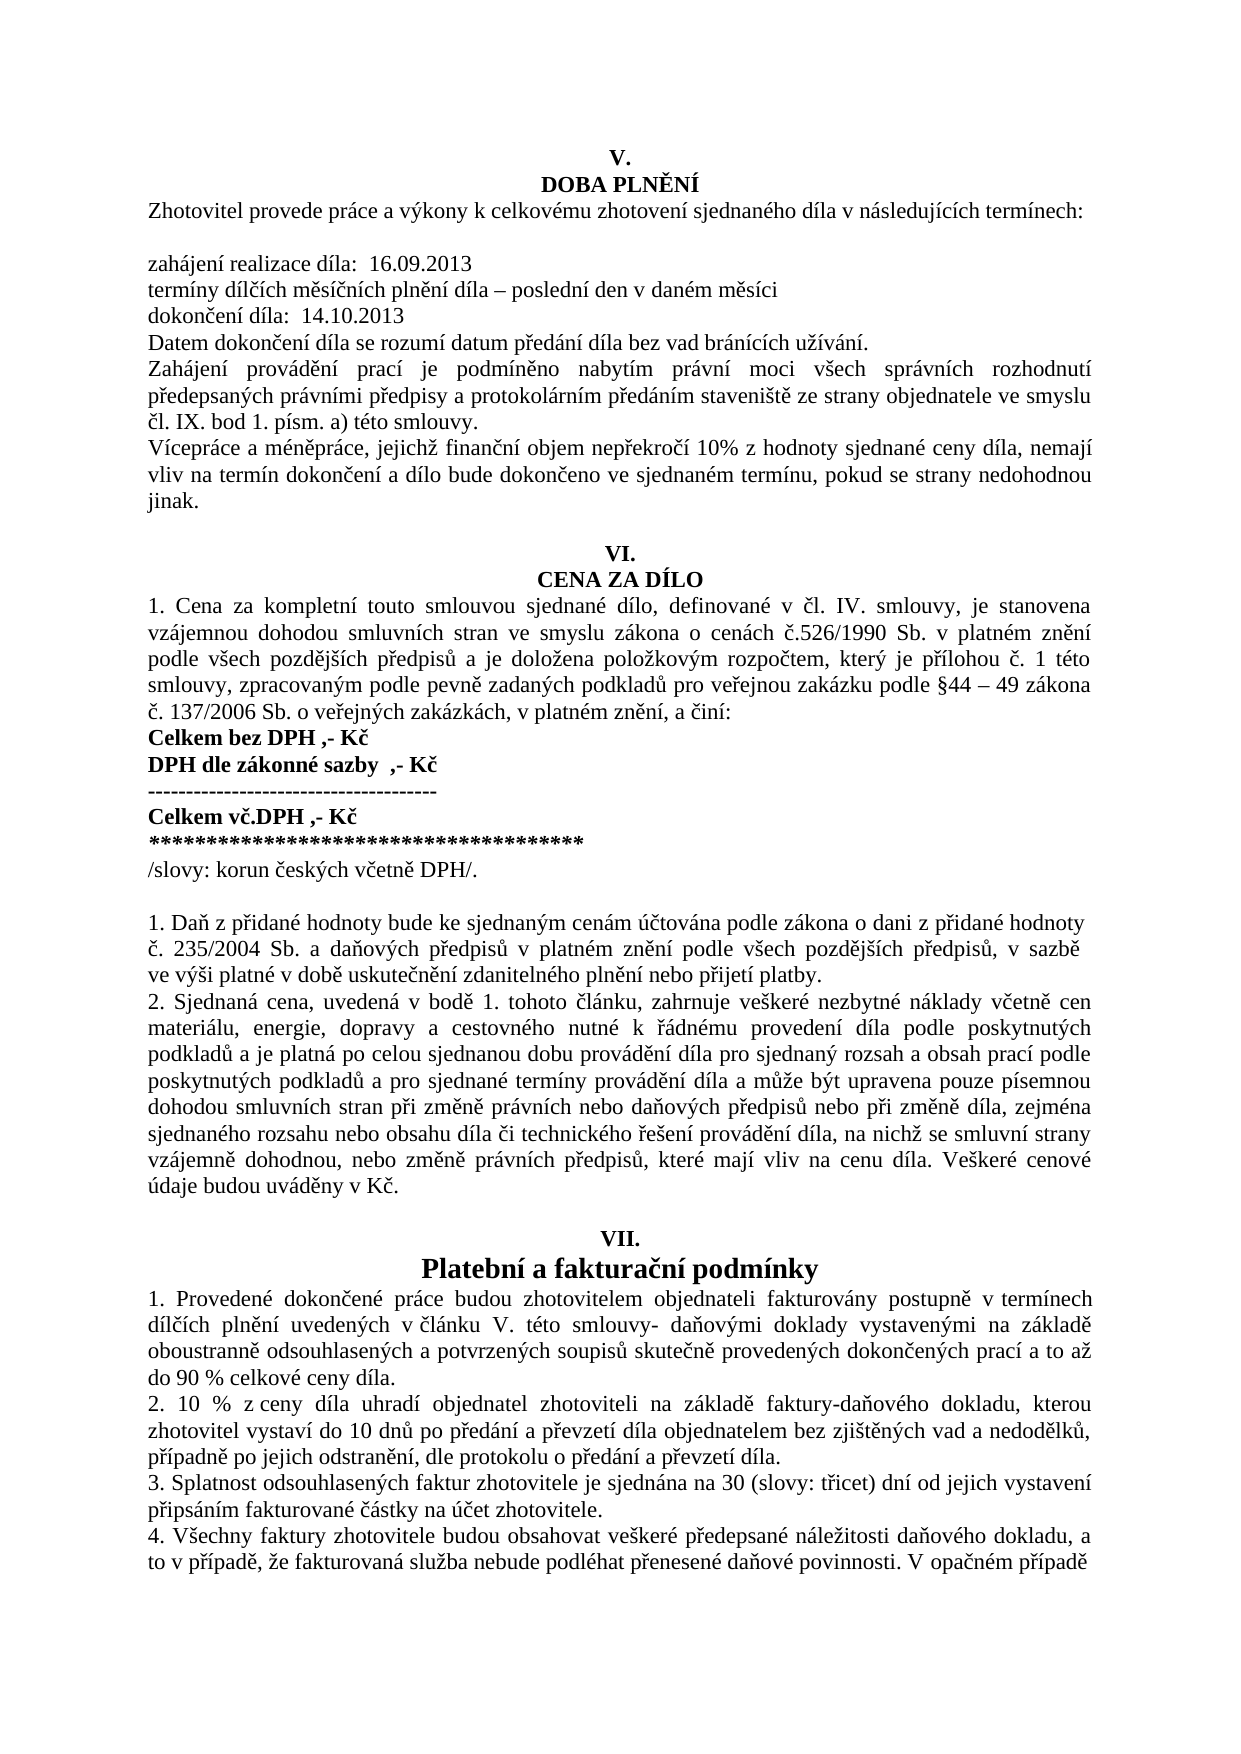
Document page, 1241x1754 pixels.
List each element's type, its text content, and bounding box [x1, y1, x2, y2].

text 2. 10 % z ceny díla uhradí objednatel zhotoviteli na základě faktury-daňového dokladu, kterou zhotovitel vystaví do 10 dnů po předání a převzetí díla objednatelem bez zjištěných vad a nedodělků, případně po jejich odstranění, dle protokolu o předání a převzetí díla. [148, 1390, 1093, 1469]
text 2. Sjednaná cena, uvedená v bodě 1. tohoto článku, zahrnuje veškeré nezbytné náklady včetně cen materiálu, energie, dopravy a cestovného nutné k řádnému provedení díla podle poskytnutých podkladů a je platná po celou sjednanou dobu provádění díla pro sjednaný rozsah a obsah prací podle poskytnutých podkladů a pro sjednané termíny provádění díla a může být upravena pouze písemnou dohodou smluvních stran při změně právních nebo daňových předpisů nebo při změně díla, zejména sjednaného rozsahu nebo obsahu díla či technického řešení provádění díla, na nichž se smluvní strany vzájemně dohodnou, nebo změně právních předpisů, které mají vliv na cenu díla. Veškeré cenové údaje budou uváděny v Kč. [148, 988, 1093, 1199]
text Celkem bez DPH ,- Kč [148, 724, 1093, 751]
text Platební a fakturační podmínky [148, 1251, 1093, 1285]
text 1. Cena za kompletní touto smlouvou sjednané dílo, definované v čl. IV. smlouvy, je stanovena vzájemnou dohodou smluvních stran ve smyslu zákona o cenách č.526/1990 Sb. v platném znění podle všech pozdějších předpisů a je doložena položkovým rozpočtem, který je přílohou č. 1 této smlouvy, zpracovaným podle pevně zadaných podkladů pro veřejnou zakázku podle §44 – 49 zákona č. 137/2006 Sb. o veřejných zakázkách, v platném znění, a činí: [148, 592, 1093, 724]
text Zhotovitel provede práce a výkony k celkovému zhotovení sjednaného díla v následujících termínech: [148, 197, 1093, 223]
text /slovy: korun českých včetně DPH/. [148, 856, 1093, 882]
text 4. Všechny faktury zhotovitele budou obsahovat veškeré předepsané náležitosti daňového dokladu, a to v případě, že fakturovaná služba nebude podléhat přenesené daňové povinnosti. V opačném případě [148, 1522, 1093, 1575]
text 1. Daň z přidané hodnoty bude ke sjednaným cenám účtována podle zákona o dani z přidané hodnoty č. 235/2004 Sb. a daňových předpisů v platném znění podle všech pozdějších předpisů, v sazbě ve výši platné v době uskutečnění zdanitelného plnění nebo přijetí platby. [148, 909, 1093, 988]
text VI. [148, 540, 1093, 566]
text V. [148, 144, 1093, 171]
text Vícepráce a méněpráce, jejichž finanční objem nepřekročí 10% z hodnoty sjednané ceny díla, nemají vliv na termín dokončení a dílo bude dokončeno ve sjednaném termínu, pokud se strany nedohodnou jinak. [148, 434, 1093, 513]
text VII. [148, 1225, 1093, 1251]
text Zahájení provádění prací je podmíněno nabytím právní moci všech správních rozhodnutí předepsaných právními předpisy a protokolárním předáním staveniště ze strany objednatele ve smyslu čl. IX. bod 1. písm. a) této smlouvy. [148, 355, 1093, 434]
text Celkem vč.DPH ,- Kč [148, 803, 1093, 830]
text termíny dílčích měsíčních plnění díla – poslední den v daném měsíci [148, 276, 1093, 303]
text ************************************** [148, 830, 1093, 856]
text DPH dle zákonné sazby ,- Kč [148, 751, 1093, 777]
text dokončení díla: 14.10.2013 [148, 303, 1093, 329]
text DOBA PLNĚNÍ [148, 171, 1093, 197]
text zahájení realizace díla: 16.09.2013 [148, 250, 1093, 276]
text -------------------------------------- [148, 777, 1093, 803]
text 3. Splatnost odsouhlasených faktur zhotovitele je sjednána na 30 (slovy: třicet) dní od jejich vystavení připsáním fakturované částky na účet zhotovitele. [148, 1469, 1093, 1522]
text CENA ZA DÍLO [148, 566, 1093, 592]
text 1. Provedené dokončené práce budou zhotovitelem objednateli fakturovány postupně v termínech dílčích plnění uvedených v článku V. této smlouvy- daňovými doklady vystavenými na základě oboustranně odsouhlasených a potvrzených soupisů skutečně provedených dokončených prací a to až do 90 % celkové ceny díla. [148, 1285, 1093, 1390]
text Datem dokončení díla se rozumí datum předání díla bez vad bránících užívání. [148, 329, 1093, 355]
